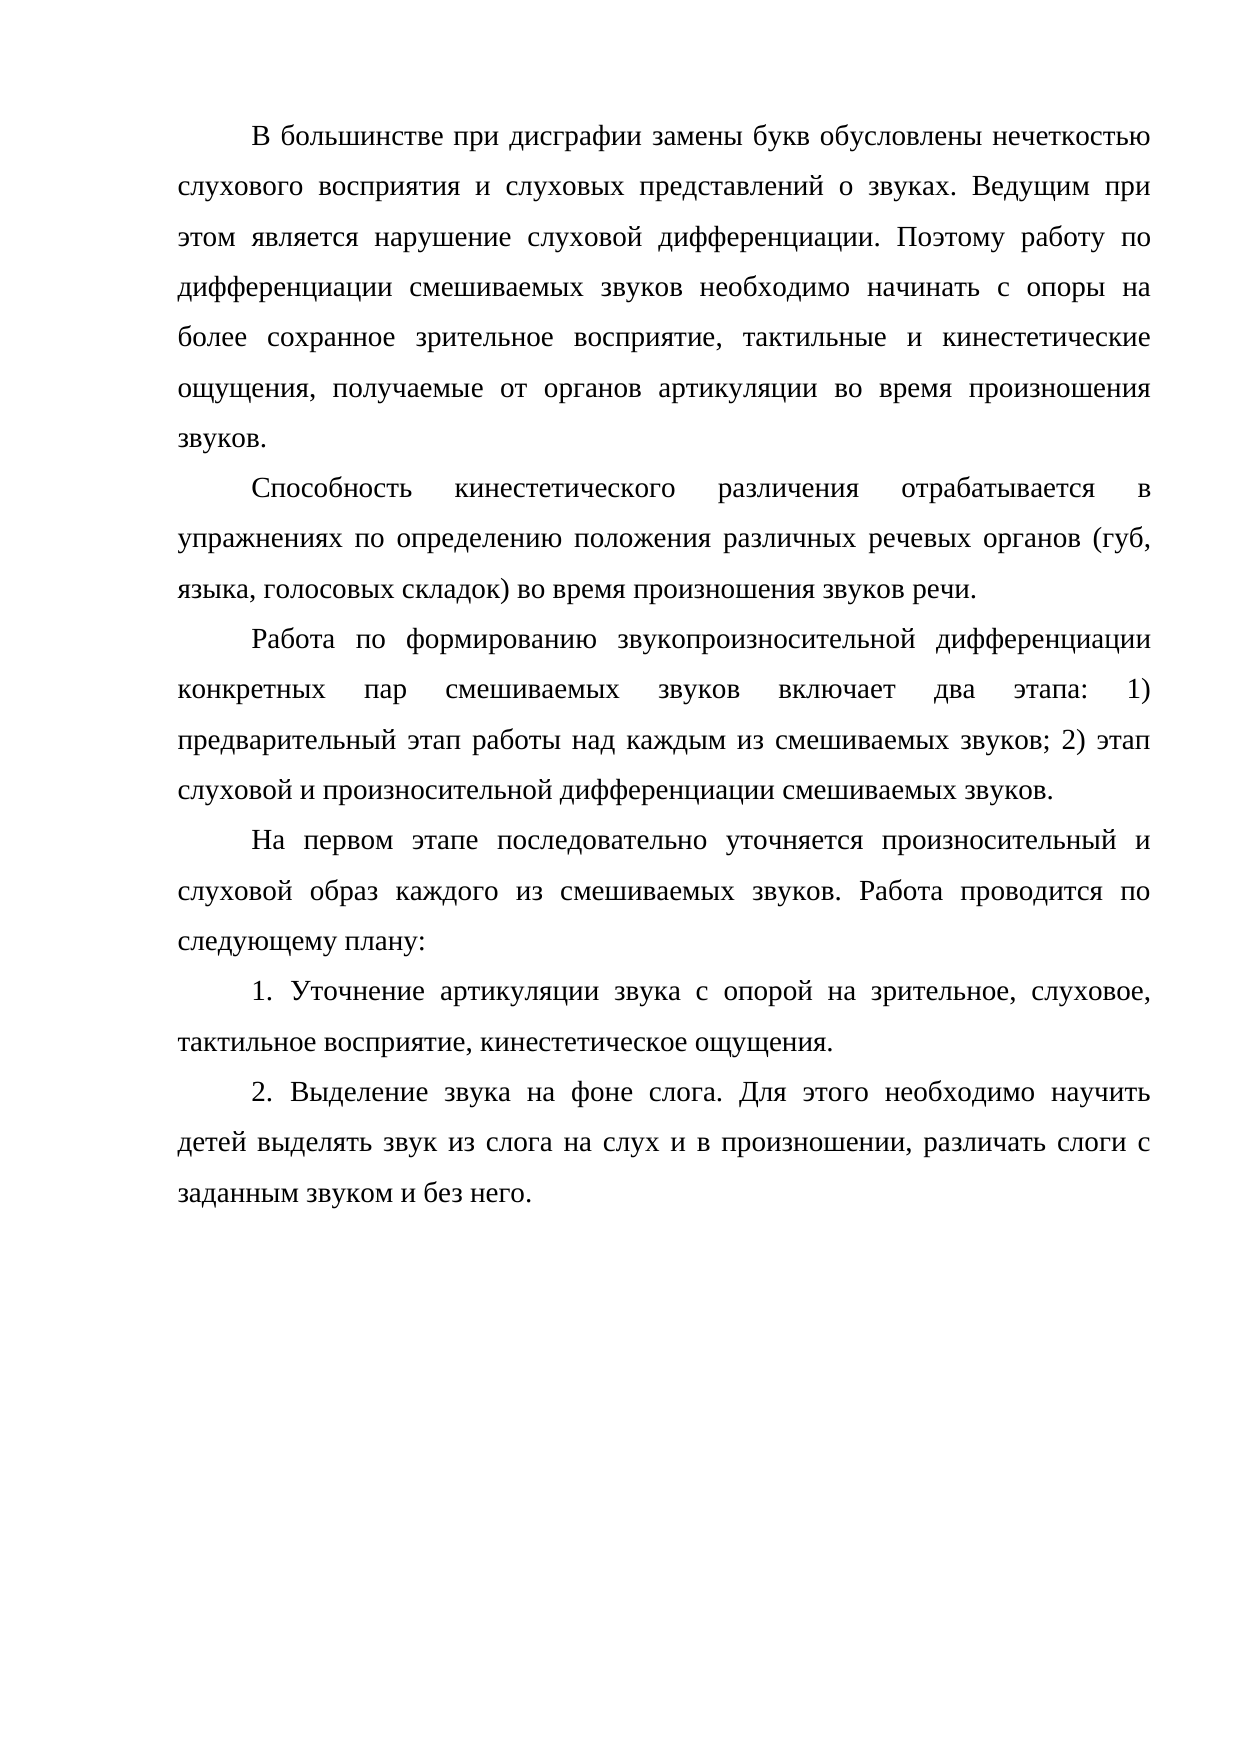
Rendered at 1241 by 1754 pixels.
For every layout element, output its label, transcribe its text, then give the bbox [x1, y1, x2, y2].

text В большинстве при дисграфии замены букв обусловлены нечеткостью слухового восприятия и слуховых представлений о звуках. Ведущим при этом является нарушение слуховой дифференциации. Поэтому работу по дифференциации смешиваемых звуков необходимо начинать с опоры на более сохранное зрительное восприятие, тактильные и кинестетические ощущения, получаемые от органов артикуляции во время произношения звуков. [177, 118, 1152, 453]
list Уточнение артикуляции звука с опорой на зрительное, слуховое, тактильное восприятие, кинестетическое ощущения. [177, 973, 1152, 1057]
text На первом этапе последовательно уточняется произносительный и слуховой образ каждого из смешиваемых звуков. Работа проводится по следующему плану: [177, 822, 1152, 957]
list Выделение звука на фоне слога. Для этого необходимо научить детей выделять звук из слога на слух и в произношении, различать слоги с заданным звуком и без него. [177, 1074, 1152, 1208]
text Работа по формированию звукопроизносительной дифференциации конкретных пар смешиваемых звуков включает два этапа: 1) предварительный этап работы над каждым из смешиваемых звуков; 2) этап слуховой и произносительной дифференциации смешиваемых звуков. [177, 621, 1152, 806]
text Способность кинестетического различения отрабатывается в упражнениях по определению положения различных речевых органов (губ, языка, голосовых складок) во время произношения звуков речи. [177, 470, 1152, 604]
